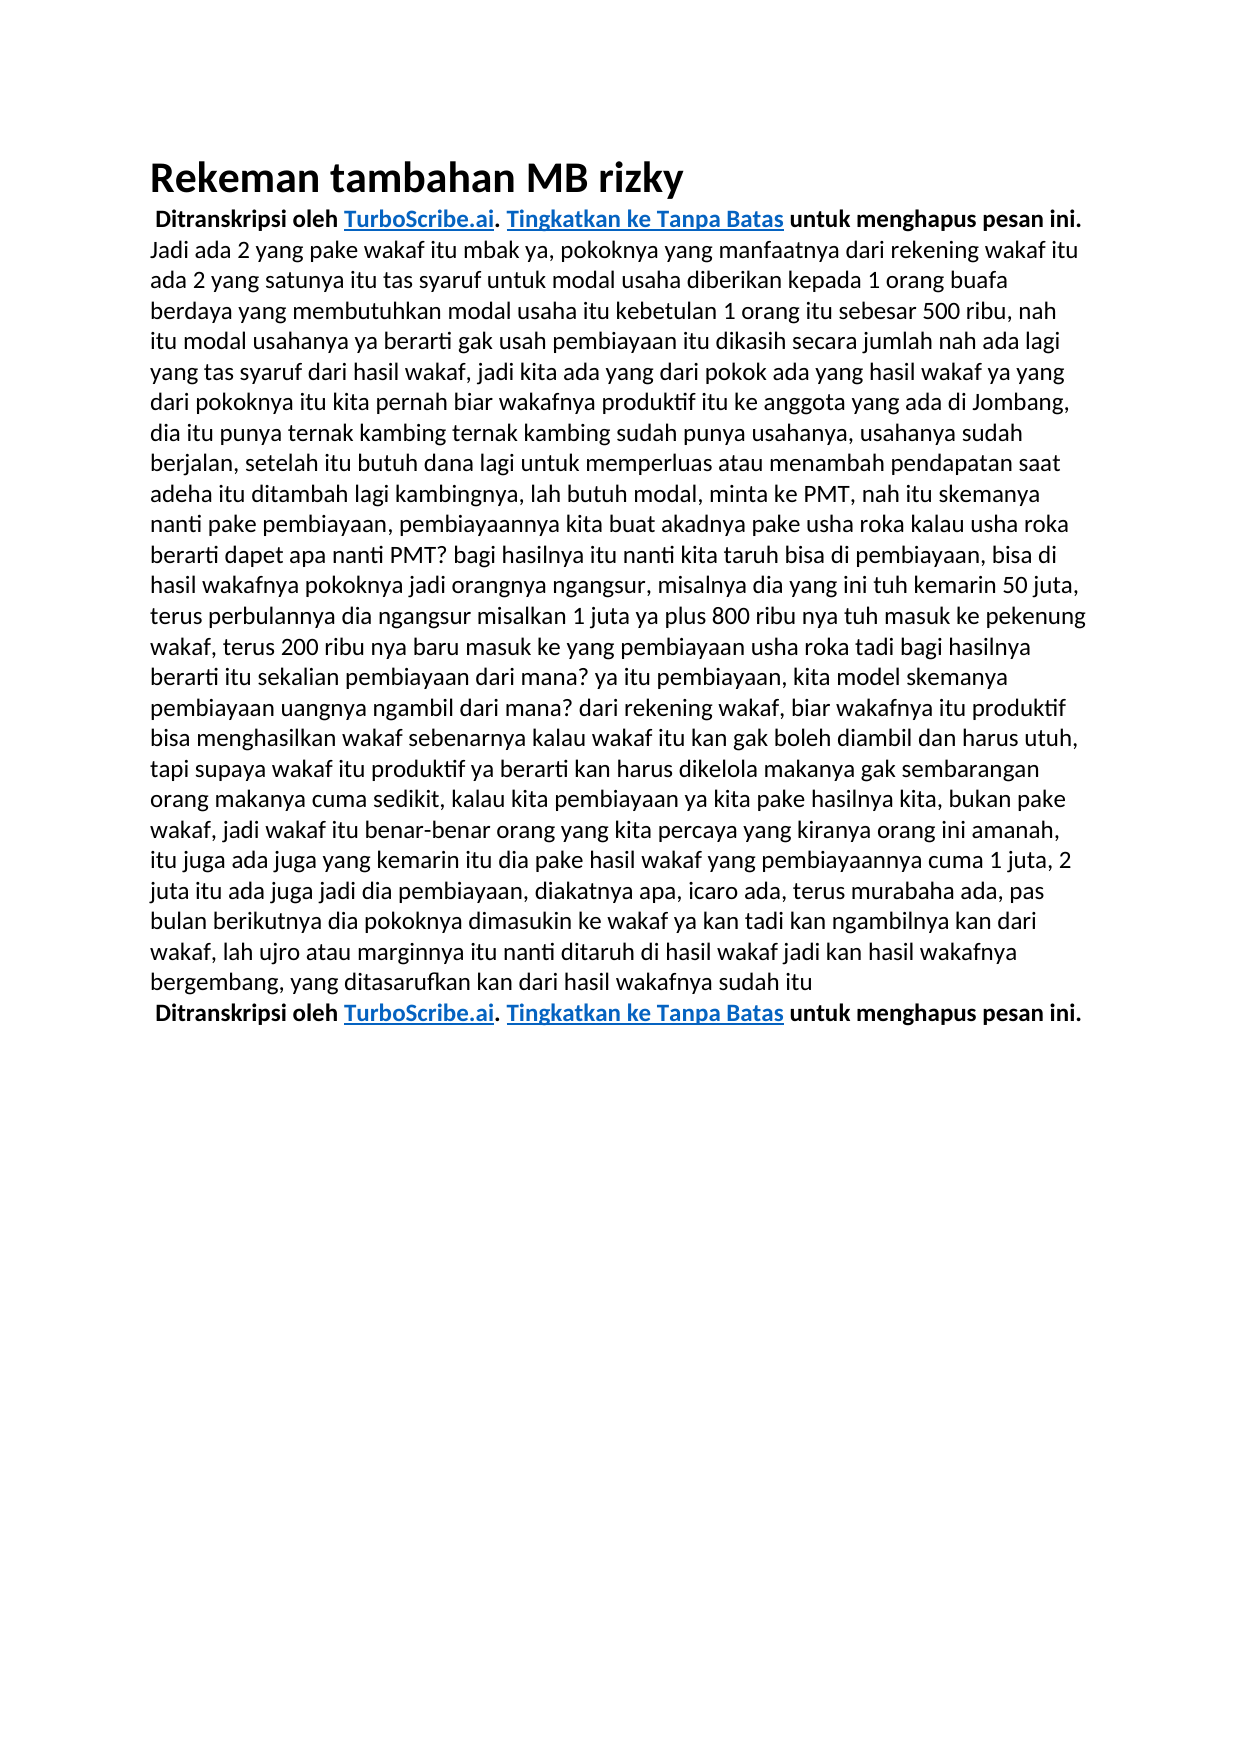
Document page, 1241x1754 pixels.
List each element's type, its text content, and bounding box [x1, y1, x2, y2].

text Ditranskripsi oleh TurboScribe.ai. Tingkatkan ke Tanpa Batas untuk menghapus pesan ini. [150, 997, 1090, 1027]
text Rekeman tambahan MB rizky [150, 150, 1090, 203]
text Ditranskripsi oleh TurboScribe.ai. Tingkatkan ke Tanpa Batas untuk menghapus pesan ini. [150, 203, 1090, 234]
text Jadi ada 2 yang pake wakaf itu mbak ya, pokoknya yang manfaatnya dari rekening wakaf itu ada 2 yang satunya itu tas syaruf untuk modal usaha diberikan kepada 1 orang buafa berdaya yang membutuhkan modal usaha itu kebetulan 1 orang itu sebesar 500 ribu, nah itu modal usahanya ya berarti gak usah pembiayaan itu dikasih secara jumlah nah ada lagi yang tas syaruf dari hasil wakaf, jadi kita ada yang dari pokok ada yang hasil wakaf ya yang dari pokoknya itu kita pernah biar wakafnya produktif itu ke anggota yang ada di Jombang, dia itu punya ternak kambing ternak kambing sudah punya usahanya, usahanya sudah berjalan, setelah itu butuh dana lagi untuk memperluas atau menambah pendapatan saat adeha itu ditambah lagi kambingnya, lah butuh modal, minta ke PMT, nah itu skemanya nanti pake pembiayaan, pembiayaannya kita buat akadnya pake usha roka kalau usha roka berarti dapet apa nanti PMT? bagi hasilnya itu nanti kita taruh bisa di pembiayaan, bisa di hasil wakafnya pokoknya jadi orangnya ngangsur, misalnya dia yang ini tuh kemarin 50 juta, terus perbulannya dia ngangsur misalkan 1 juta ya plus 800 ribu nya tuh masuk ke pekenung wakaf, terus 200 ribu nya baru masuk ke yang pembiayaan usha roka tadi bagi hasilnya berarti itu sekalian pembiayaan dari mana? ya itu pembiayaan, kita model skemanya pembiayaan uangnya ngambil dari mana? dari rekening wakaf, biar wakafnya itu produktif bisa menghasilkan wakaf sebenarnya kalau wakaf itu kan gak boleh diambil dan harus utuh, tapi supaya wakaf itu produktif ya berarti kan harus dikelola makanya gak sembarangan orang makanya cuma sedikit, kalau kita pembiayaan ya kita pake hasilnya kita, bukan pake wakaf, jadi wakaf itu benar-benar orang yang kita percaya yang kiranya orang ini amanah, itu juga ada juga yang kemarin itu dia pake hasil wakaf yang pembiayaannya cuma 1 juta, 2 juta itu ada juga jadi dia pembiayaan, diakatnya apa, icaro ada, terus murabaha ada, pas bulan berikutnya dia pokoknya dimasukin ke wakaf ya kan tadi kan ngambilnya kan dari wakaf, lah ujro atau marginnya itu nanti ditaruh di hasil wakaf jadi kan hasil wakafnya bergembang, yang ditasarufkan kan dari hasil wakafnya sudah itu [150, 234, 1090, 997]
